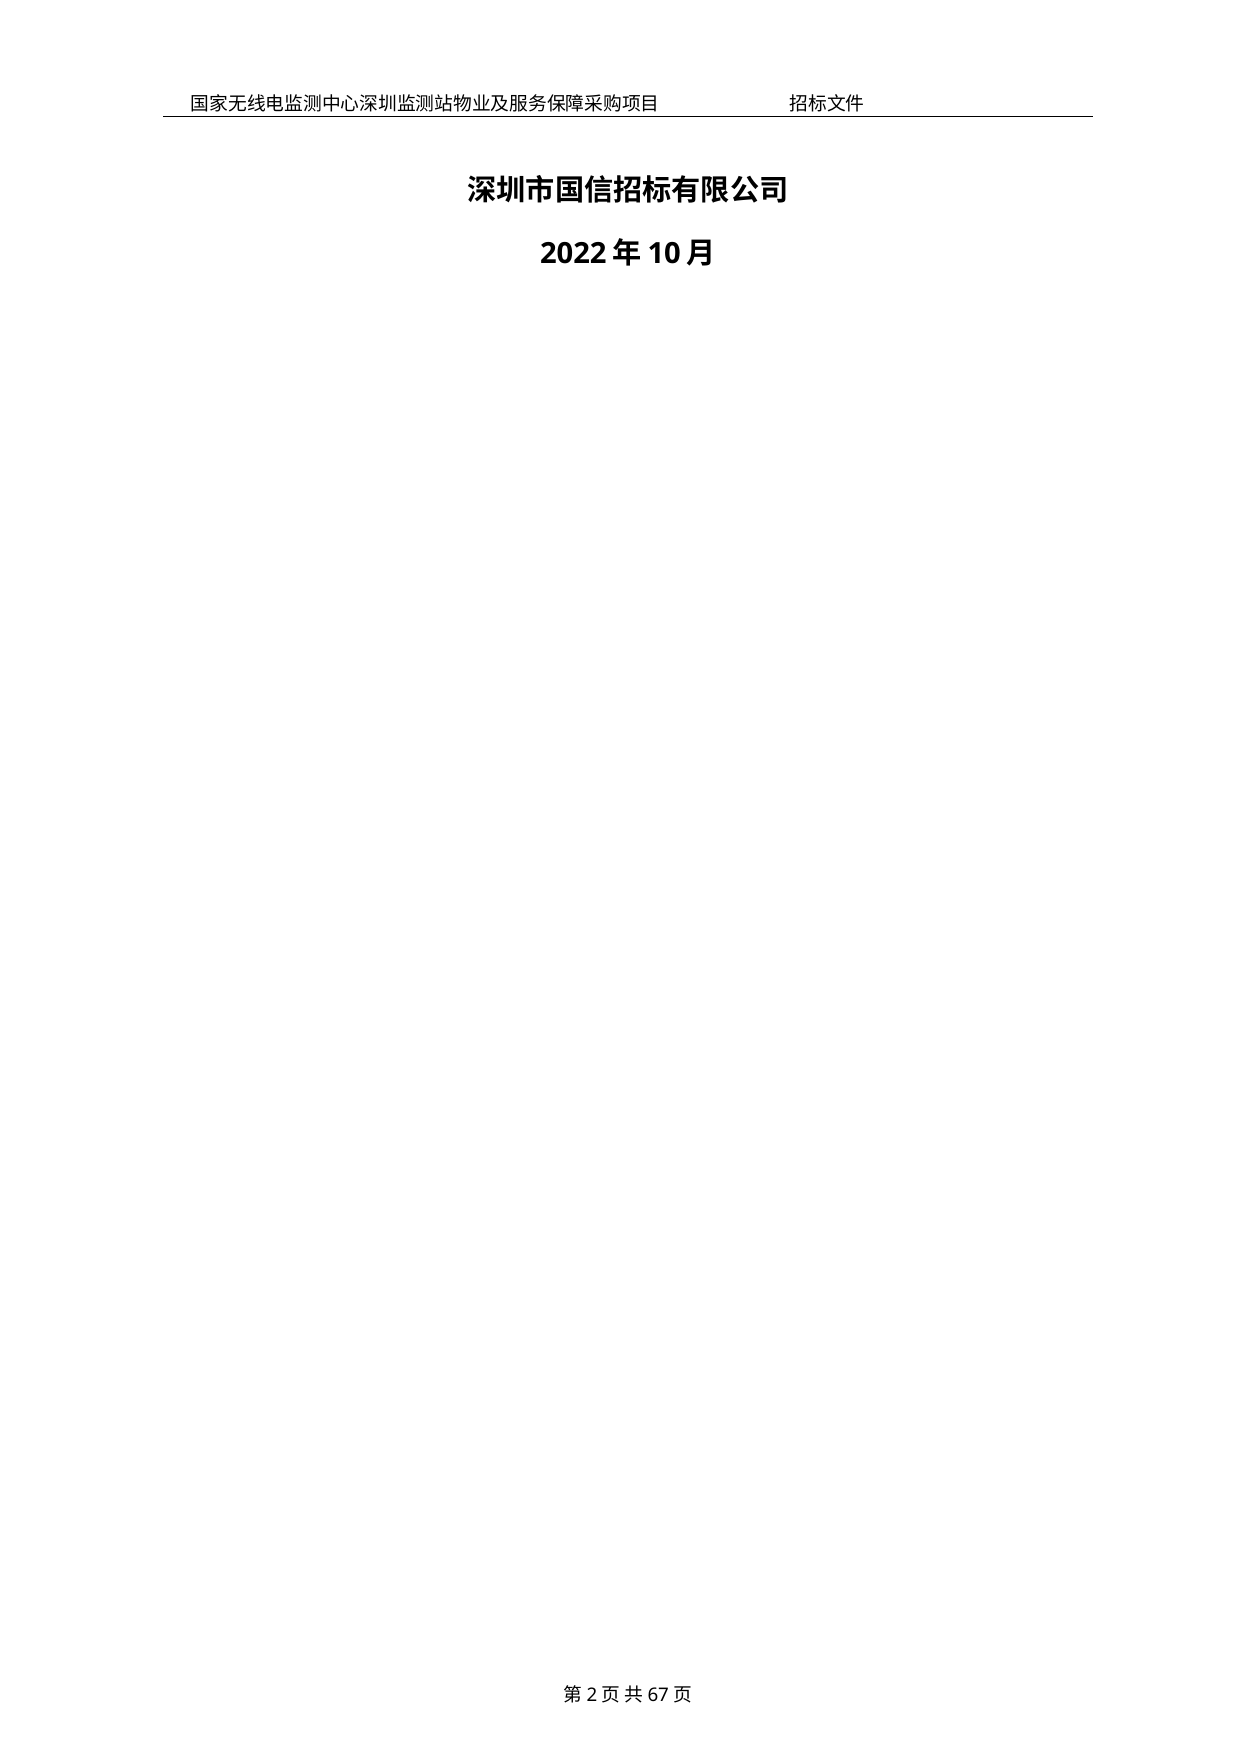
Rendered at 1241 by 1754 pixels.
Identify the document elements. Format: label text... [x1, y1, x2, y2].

text 深圳市国信招标有限公司 [162, 166, 1093, 208]
text 2022年10月目 录 [162, 230, 1093, 272]
